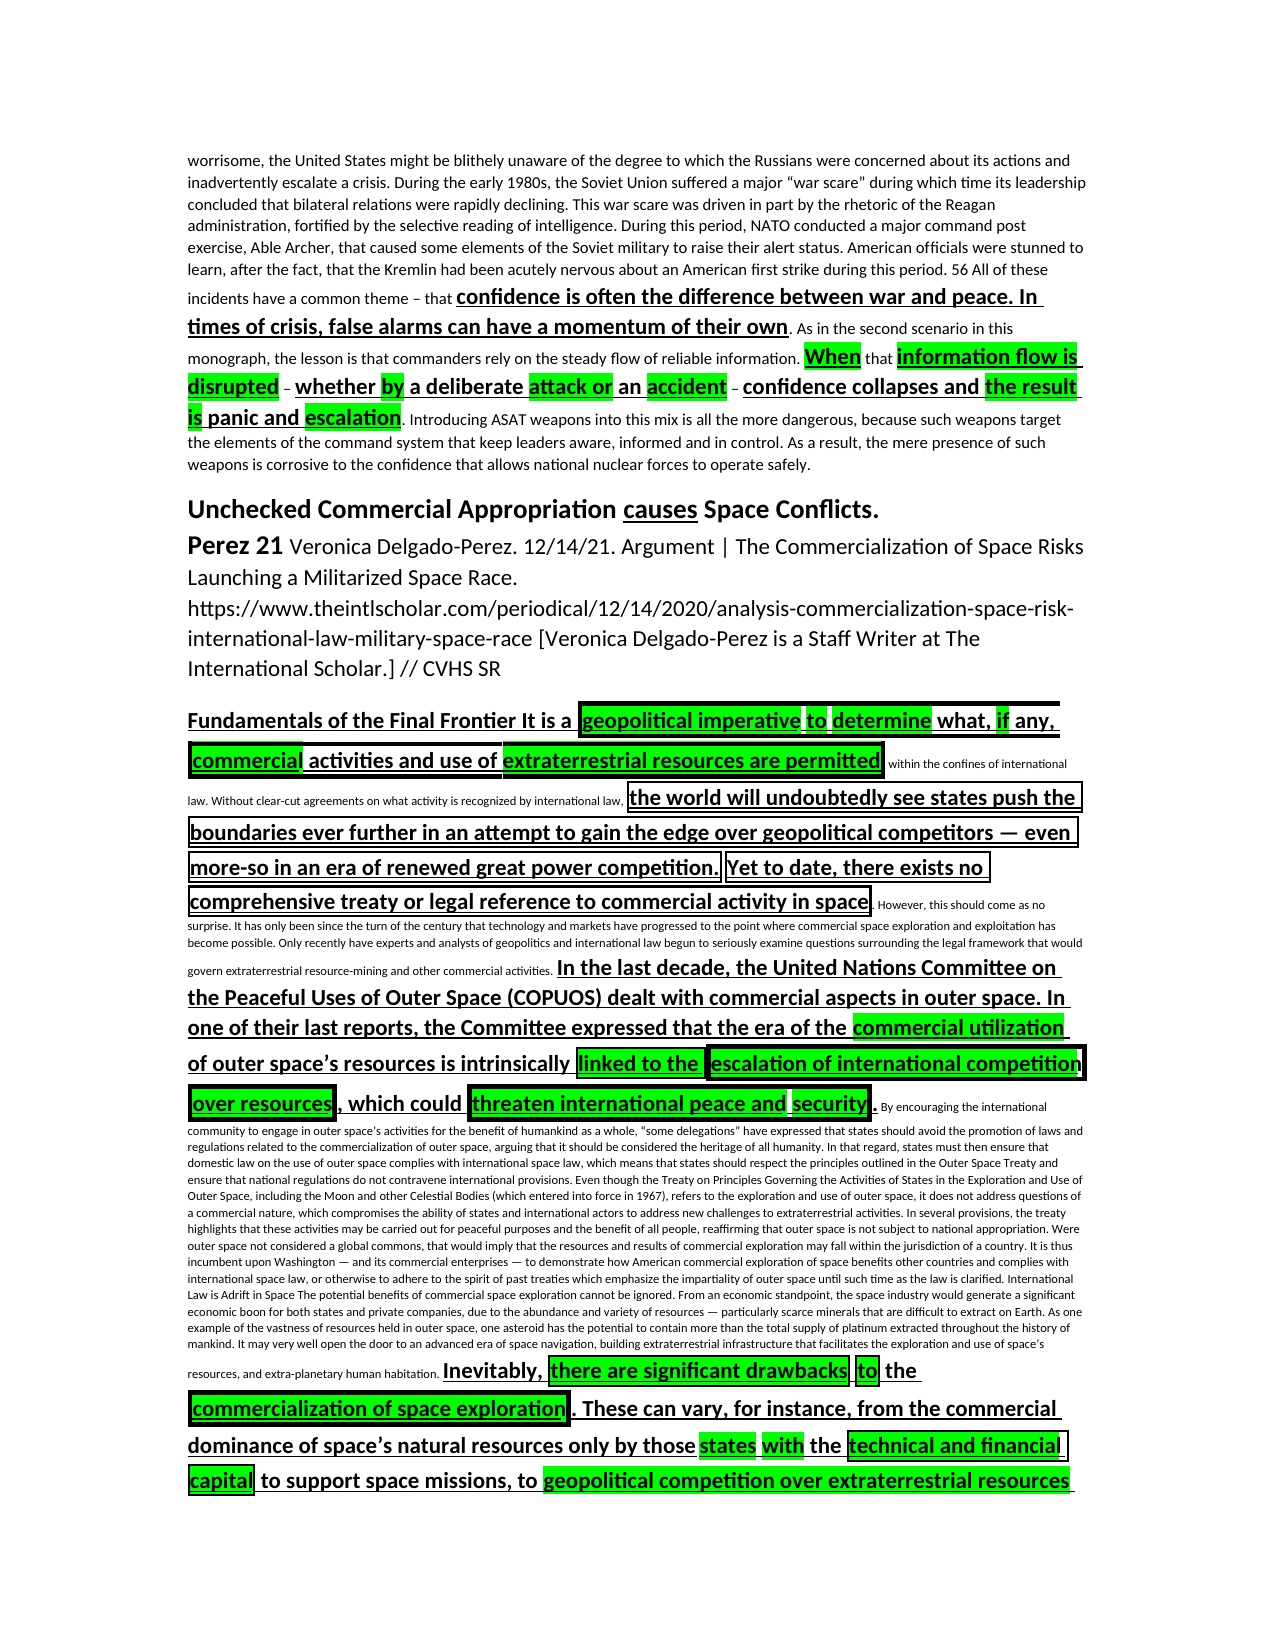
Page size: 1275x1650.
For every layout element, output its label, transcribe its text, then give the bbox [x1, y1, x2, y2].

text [187, 1074, 1087, 1496]
text Perez 21 Veronica Delgado-Perez. 12/14/21. Argument | The Commercialization of Space Risks Launching a Militarized Space Race. https://www.theintlscholar.com/periodical/12/14/2020/analysis-commercialization-space-risk-international-law-military-space-race [Veronica Delgado-Perez is a Staff Writer at The International Scholar.] // CVHS SR [187, 528, 1087, 682]
subtitle Unchecked Commercial Appropriation causes Space Conflicts. [187, 493, 1087, 526]
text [187, 150, 1087, 474]
